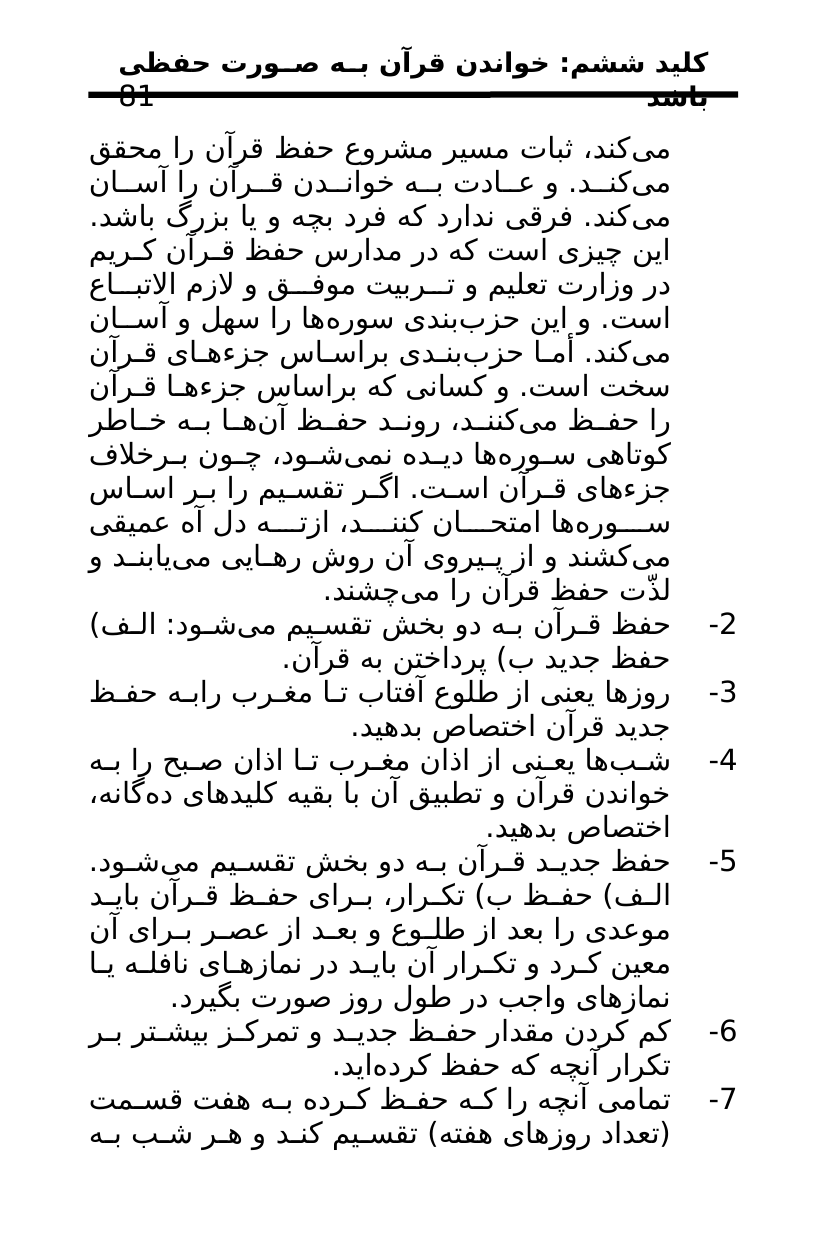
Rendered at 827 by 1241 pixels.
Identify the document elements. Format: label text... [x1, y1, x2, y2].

list حفظ قرآن به دو بخش تقسیم می‌شود: الف) حفظ جدید ب) پرداختن به قرآن. [89, 607, 708, 675]
list شب‌ها یعنی از اذان مغرب تا اذان صبح را به خواندن قرآن و تطبیق آن با بقیه کلیدهای ده‌گانه، اختصاص بدهید. [89, 743, 708, 845]
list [89, 1082, 708, 1150]
list حفظ جدید قرآن به دو بخش تقسیم می‌شود. الف) حفظ ب) تکرار، برای حفظ قرآن باید موعدی را بعد از طلوع و بعد از عصر برای آن معین کرد و تکرار آن باید در نمازهای نافله یا نمازهای واجب در طول روز صورت بگیرد. [89, 845, 708, 1014]
list کم کردن مقدار حفظ جدید و تمرکز بیشتر بر تکرار آنچه که حفظ کرده‌اید. [89, 1014, 708, 1082]
list روزها یعنی از طلوع آفتاب تا مغرب رابه حفظ جدید قرآن اختصاص بدهید. [89, 675, 708, 743]
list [89, 132, 708, 607]
